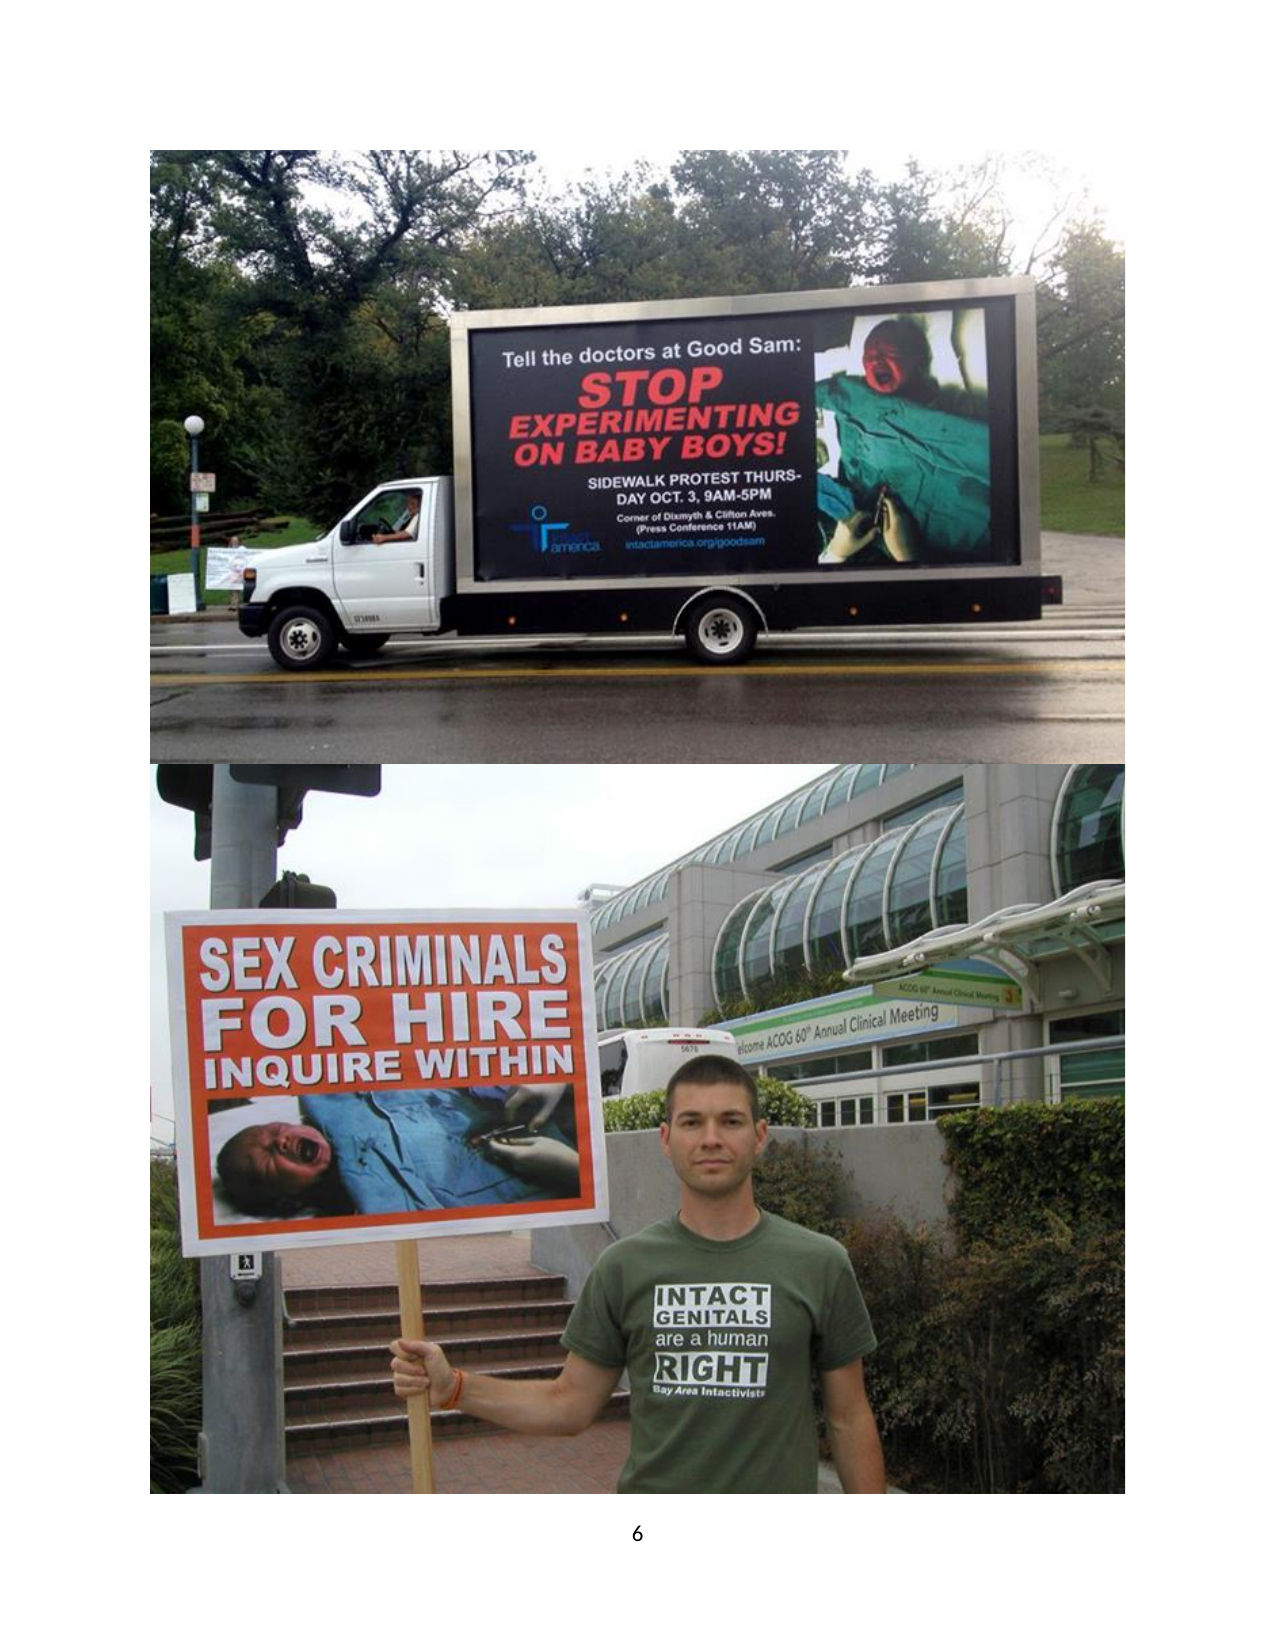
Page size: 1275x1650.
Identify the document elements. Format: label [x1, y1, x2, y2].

picture [150, 150, 1125, 1494]
